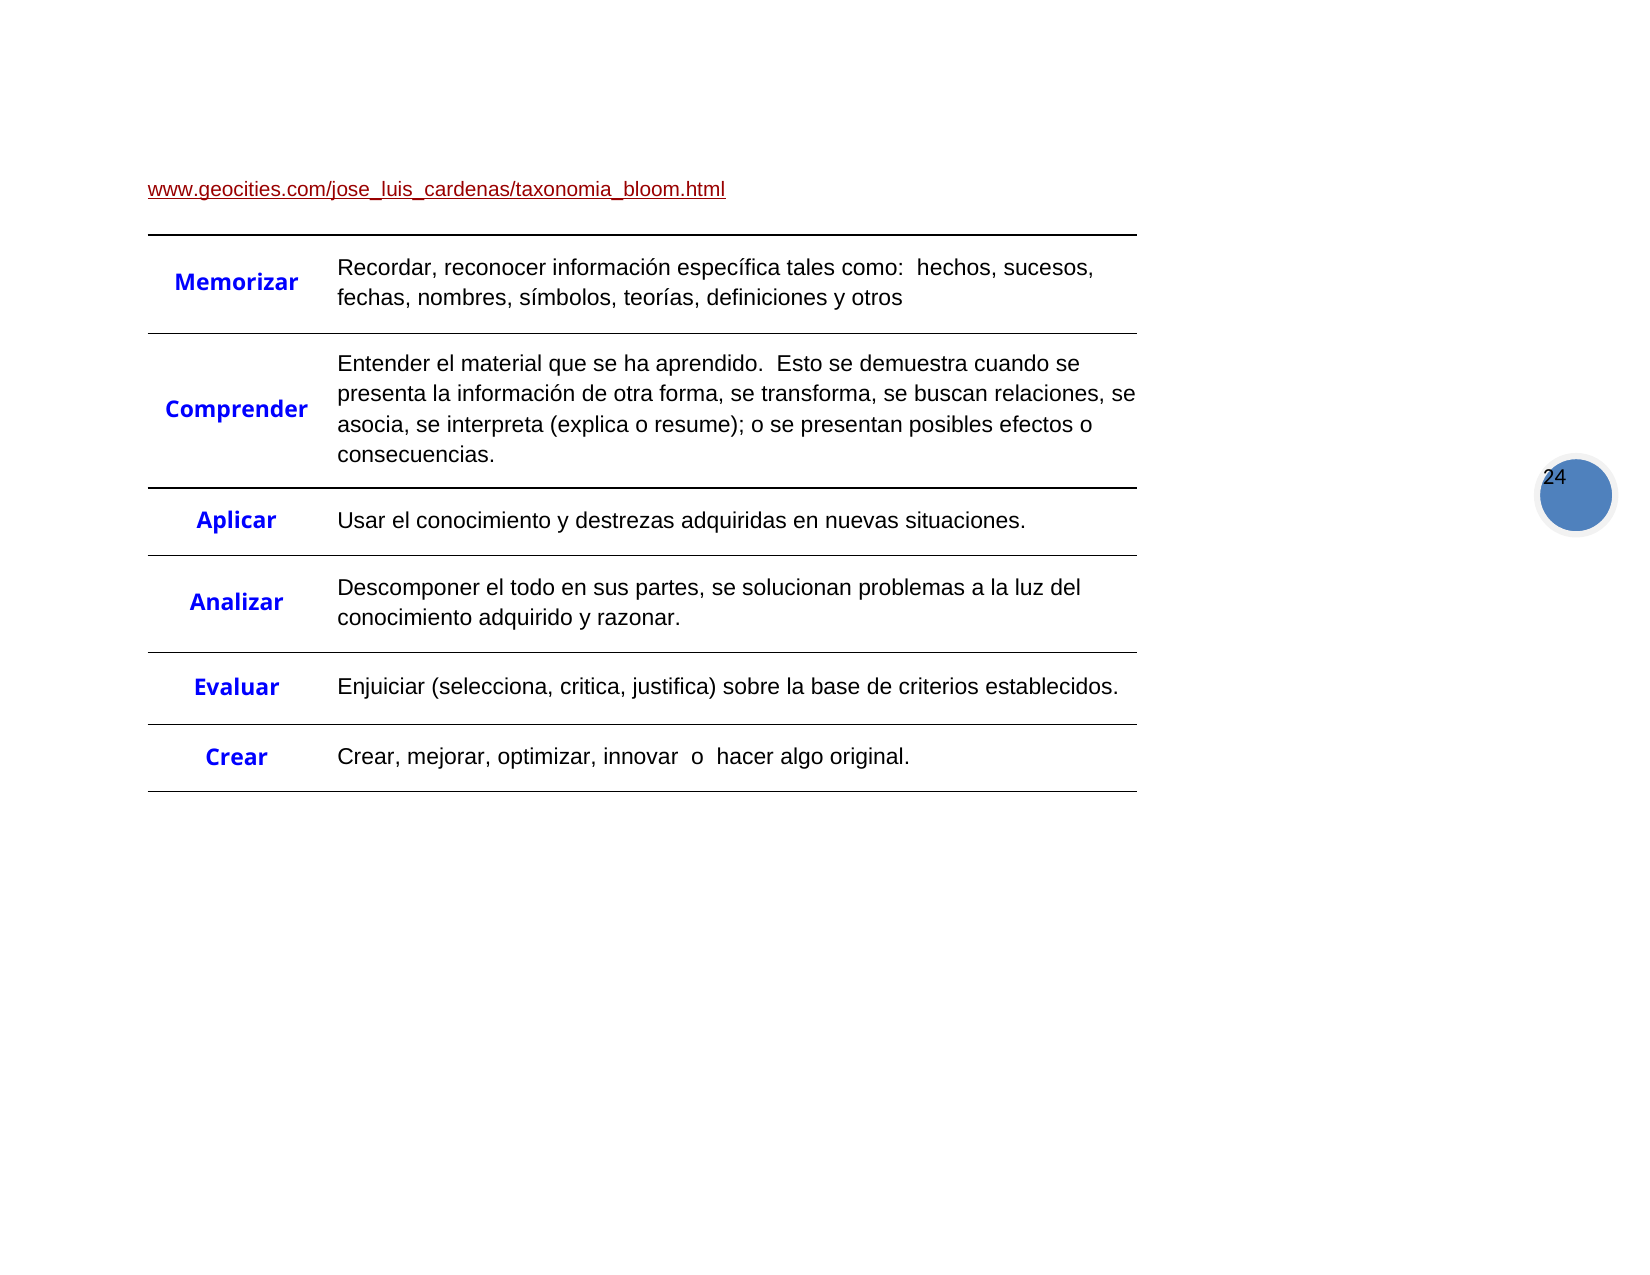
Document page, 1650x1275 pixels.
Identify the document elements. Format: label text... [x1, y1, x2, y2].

table_header Recordar, reconocer información específica tales como: hechos, sucesos, fechas, nombres, símbolos, teorías, definiciones y otros [325, 236, 1137, 332]
text www.geocities.com/jose_luis_cardenas/taxonomia_bloom.html [148, 177, 1502, 201]
table_cell Evaluar [148, 653, 325, 723]
table_header Memorizar [148, 236, 325, 332]
table_cell Aplicar [148, 489, 325, 554]
table_cell Entender el material que se ha aprendido. Esto se demuestra cuando se presenta la información de otra forma, se transforma, se buscan relaciones, se asocia, se interpreta (explica o resume); o se presentan posibles efectos o consecuencias. [325, 334, 1137, 487]
table_cell Comprender [148, 334, 325, 487]
table_cell Crear, mejorar, optimizar, innovar o hacer algo original. [325, 725, 1137, 791]
table_cell Enjuiciar (selecciona, critica, justifica) sobre la base de criterios establecidos. [325, 653, 1137, 723]
table_cell Usar el conocimiento y destrezas adquiridas en nuevas situaciones. [325, 489, 1137, 554]
table_cell Analizar [148, 556, 325, 652]
table_cell Crear [148, 725, 325, 791]
table_cell Descomponer el todo en sus partes, se solucionan problemas a la luz del conocimiento adquirido y razonar. [325, 556, 1137, 652]
